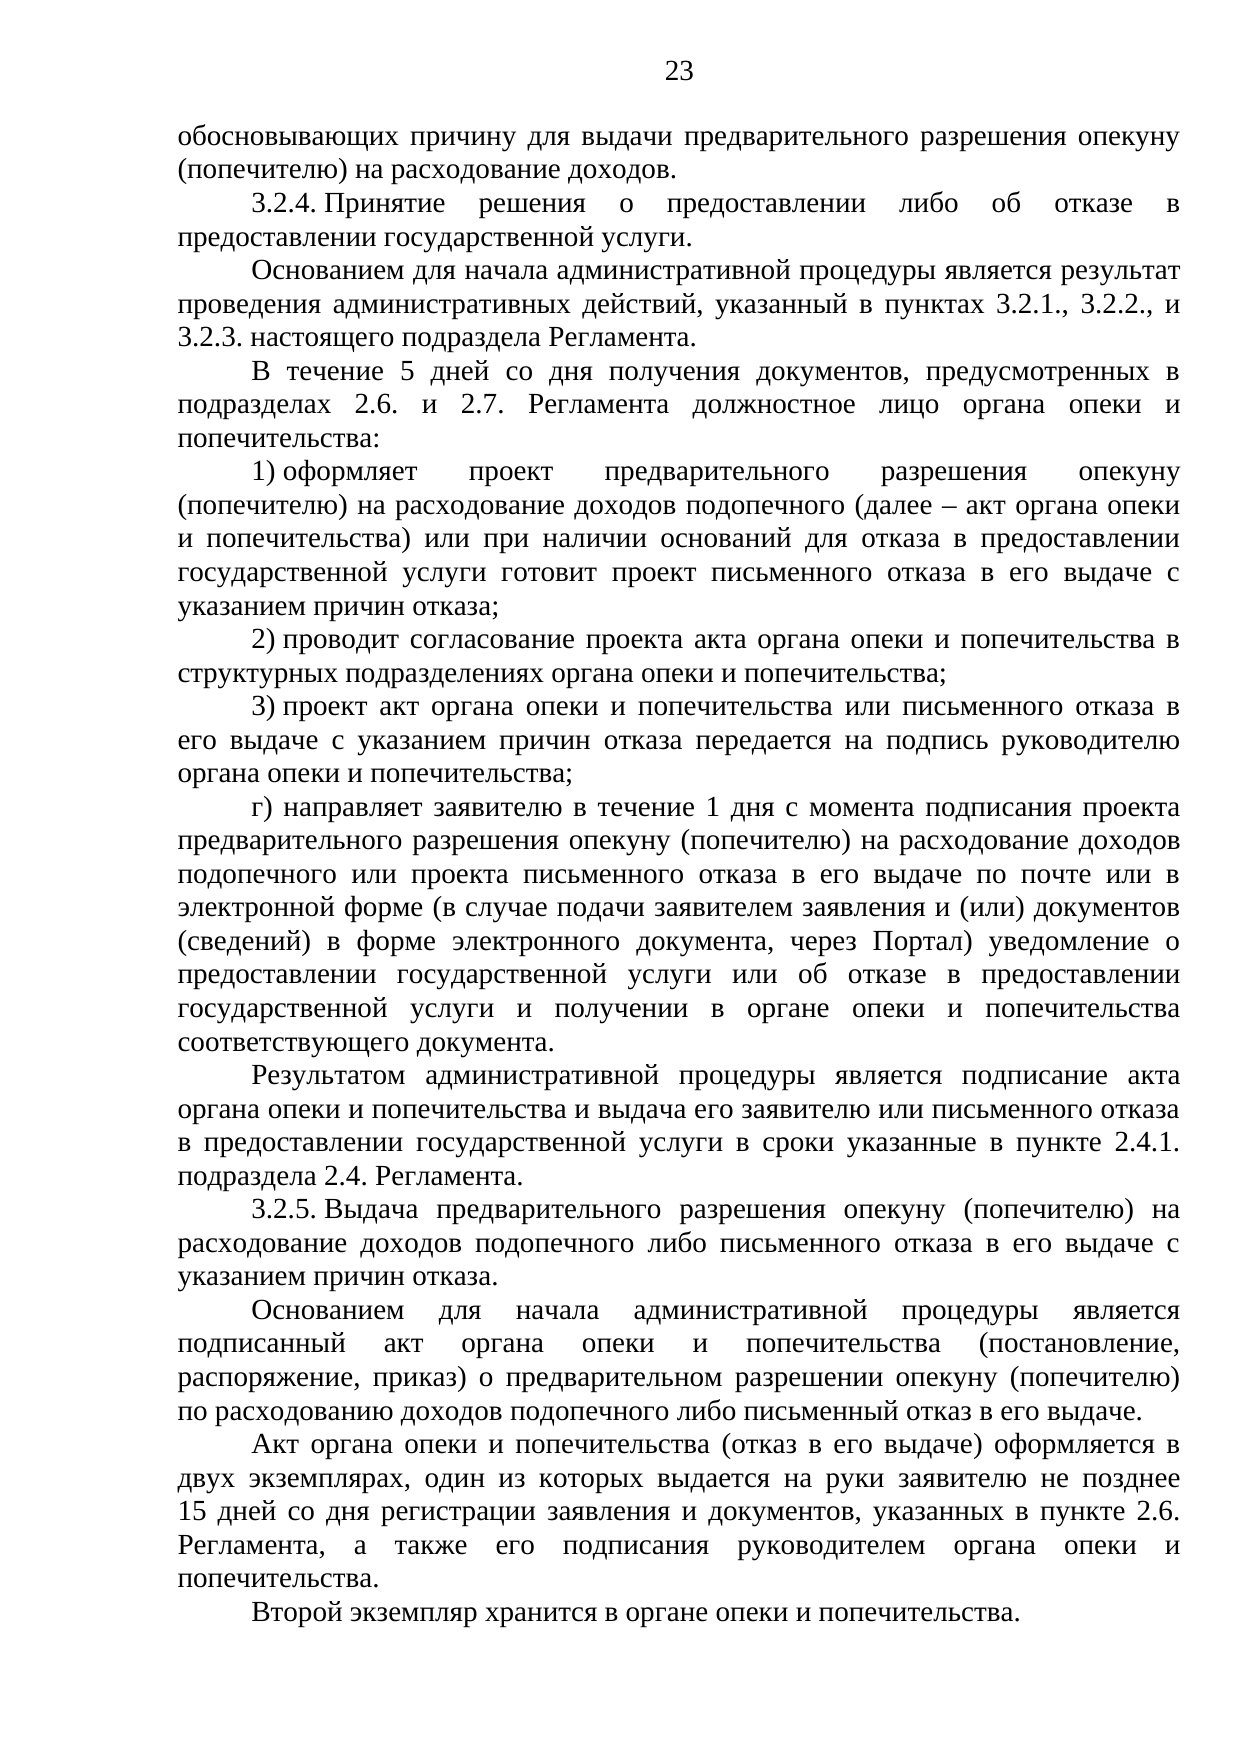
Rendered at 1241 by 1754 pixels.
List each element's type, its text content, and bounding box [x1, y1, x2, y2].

text Основанием для начала административной процедуры является результат проведения административных действий, указанный в пунктах 3.2.1., 3.2.2., и 3.2.3. настоящего подраздела Регламента. [177, 252, 1181, 353]
text 3.2.4. Принятие решения о предоставлении либо об отказе в предоставлении государственной услуги. [177, 185, 1181, 252]
text Результатом административной процедуры является подписание акта органа опеки и попечительства и выдача его заявителю или письменного отказа в предоставлении государственной услуги в сроки указанные в пункте 2.4.1. подраздела 2.4. Регламента. [177, 1057, 1181, 1191]
text Основанием для начала административной процедуры является подписанный акт органа опеки и попечительства (постановление, распоряжение, приказ) о предварительном разрешении опекуну (попечителю) по расходованию доходов подопечного либо письменный отказ в его выдаче. [177, 1292, 1181, 1426]
text Второй экземпляр хранится в органе опеки и попечительства. [177, 1594, 1181, 1627]
text 3) проект акт органа опеки и попечительства или письменного отказа в его выдаче с указанием причин отказа передается на подпись руководителю органа опеки и попечительства; [177, 688, 1181, 789]
text 1) оформляет проект предварительного разрешения опекуну (попечителю) на расходование доходов подопечного (далее – акт органа опеки и попечительства) или при наличии оснований для отказа в предоставлении государственной услуги готовит проект письменного отказа в его выдаче с указанием причин отказа; [177, 453, 1181, 621]
text Акт органа опеки и попечительства (отказ в его выдаче) оформляется в двух экземплярах, один из которых выдается на руки заявителю не позднее 15 дней со дня регистрации заявления и документов, указанных в пункте 2.6. Регламента, а также его подписания руководителем органа опеки и попечительства. [177, 1426, 1181, 1594]
text 2) проводит согласование проекта акта органа опеки и попечительства в структурных подразделениях органа опеки и попечительства; [177, 621, 1181, 688]
text г) направляет заявителю в течение 1 дня с момента подписания проекта предварительного разрешения опекуну (попечителю) на расходование доходов подопечного или проекта письменного отказа в его выдаче по почте или в электронной форме (в случае подачи заявителем заявления и (или) документов (сведений) в форме электронного документа, через Портал) уведомление о предоставлении государственной услуги или об отказе в предоставлении государственной услуги и получении в органе опеки и попечительства соответствующего документа. [177, 789, 1181, 1057]
text 3.2.5. Выдача предварительного разрешения опекуну (попечителю) на расходование доходов подопечного либо письменного отказа в его выдаче с указанием причин отказа. [177, 1191, 1181, 1292]
text В течение 5 дней со дня получения документов, предусмотренных в подразделах 2.6. и 2.7. Регламента должностное лицо органа опеки и попечительства: [177, 353, 1181, 453]
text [177, 118, 1181, 185]
